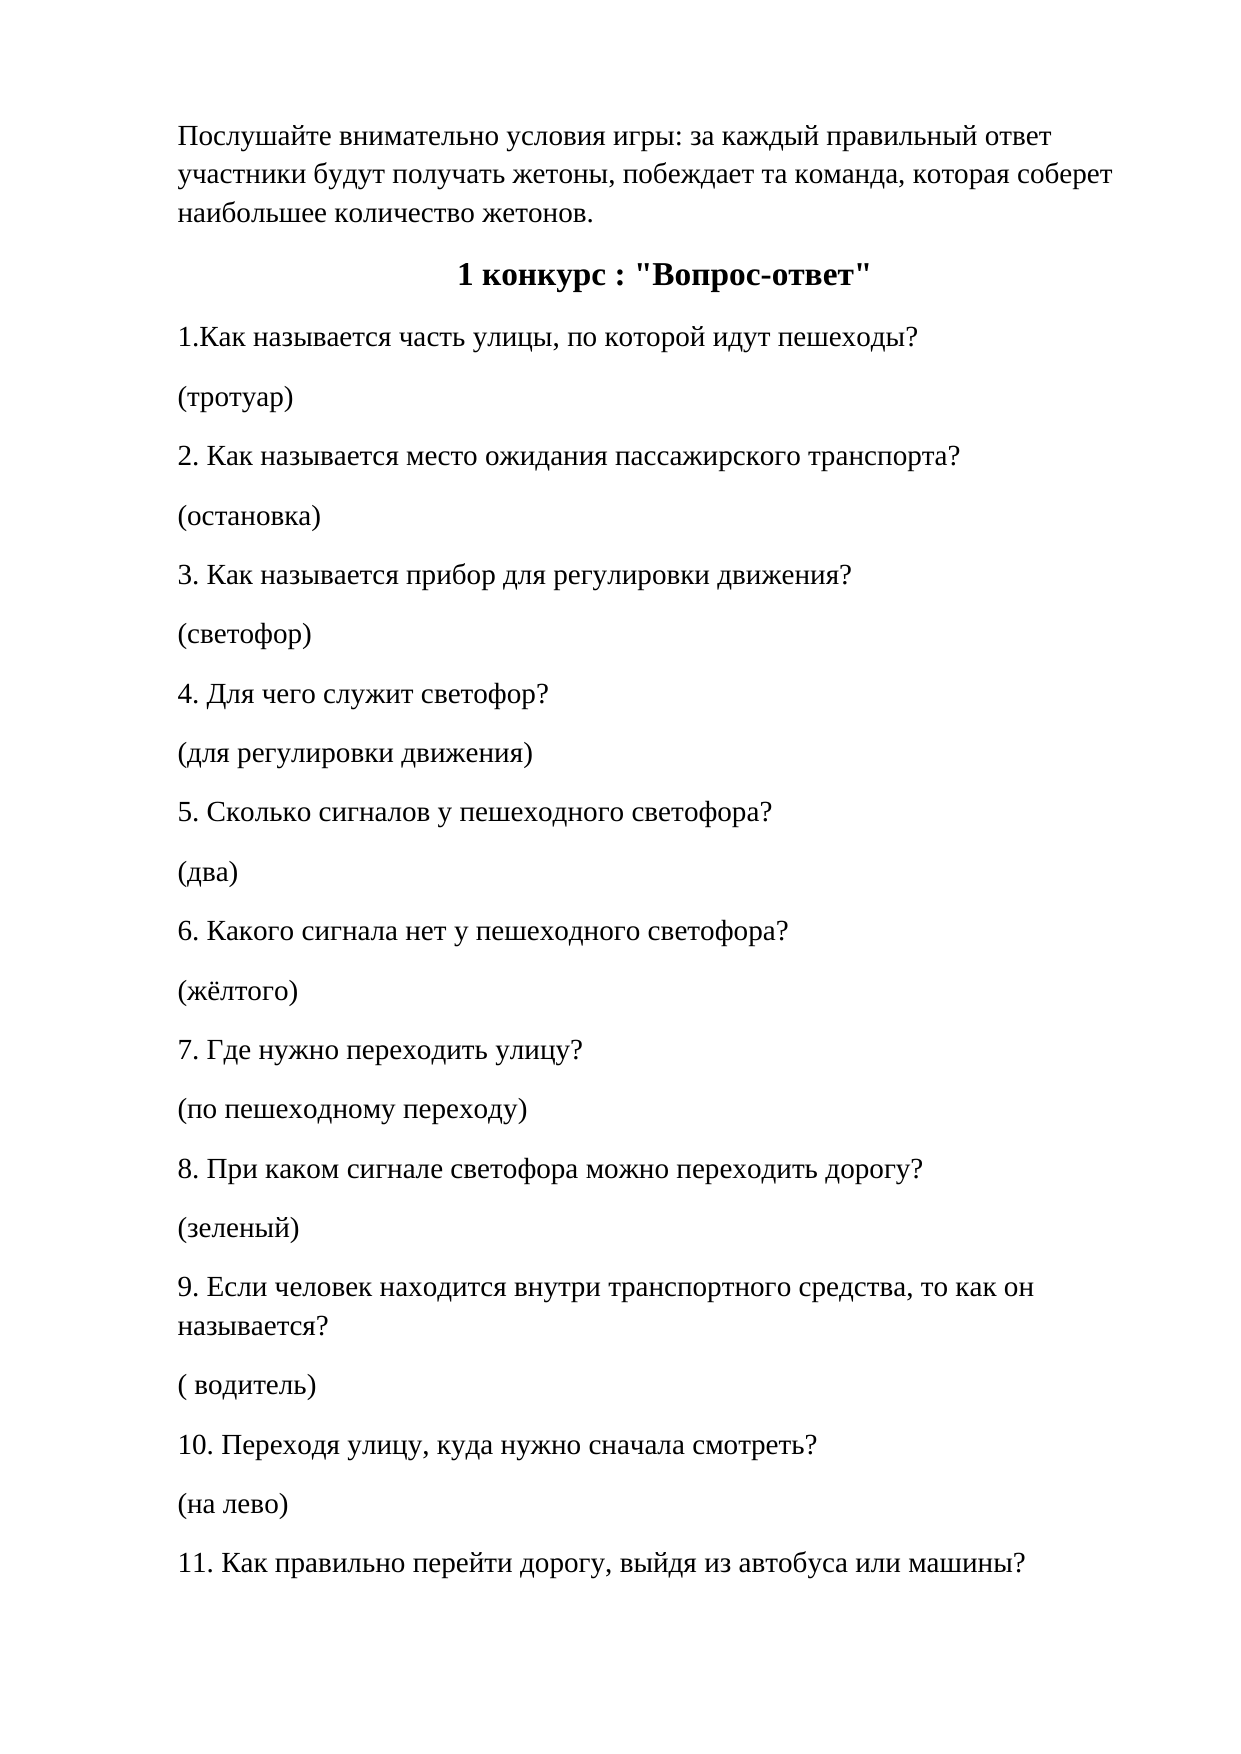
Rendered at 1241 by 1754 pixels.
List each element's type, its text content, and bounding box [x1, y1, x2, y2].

text 3. Как называется прибор для регулировки движения? [177, 557, 1152, 591]
text 2. Как называется место ожидания пассажирского транспорта? [177, 438, 1152, 472]
text (на лево) [177, 1486, 1152, 1520]
text Послушайте внимательно условия игры: за каждый правильный ответ участники будут получать жетоны, побеждает та команда, которая соберет наибольшее количество жетонов. [177, 118, 1152, 229]
text 7. Где нужно переходить улицу? [177, 1032, 1152, 1066]
text 6. Какого сигнала нет у пешеходного светофора? [177, 913, 1152, 947]
text 4. Для чего служит светофор? [177, 676, 1152, 709]
text 5. Сколько сигналов у пешеходного светофора? [177, 794, 1152, 828]
text (жёлтого) [177, 973, 1152, 1006]
text (зеленый) [177, 1210, 1152, 1244]
text 11. Как правильно перейти дорогу, выйдя из автобуса или машины? [177, 1546, 1152, 1579]
text 9. Если человек находится внутри транспортного средства, то как он называется? [177, 1269, 1152, 1342]
text 1 конкурс : "Вопрос-ответ" [177, 254, 1152, 293]
text (светофор) [177, 616, 1152, 650]
text (для регулировки движения) [177, 735, 1152, 769]
text (остановка) [177, 498, 1152, 531]
text (по пешеходному переходу) [177, 1091, 1152, 1125]
text 10. Переходя улицу, куда нужно сначала смотреть? [177, 1427, 1152, 1460]
text (два) [177, 854, 1152, 887]
text 1.Как называется часть улицы, по которой идут пешеходы? [177, 319, 1152, 353]
text ( водитель) [177, 1367, 1152, 1401]
text (тротуар) [177, 379, 1152, 412]
text 8. При каком сигнале светофора можно переходить дорогу? [177, 1151, 1152, 1184]
